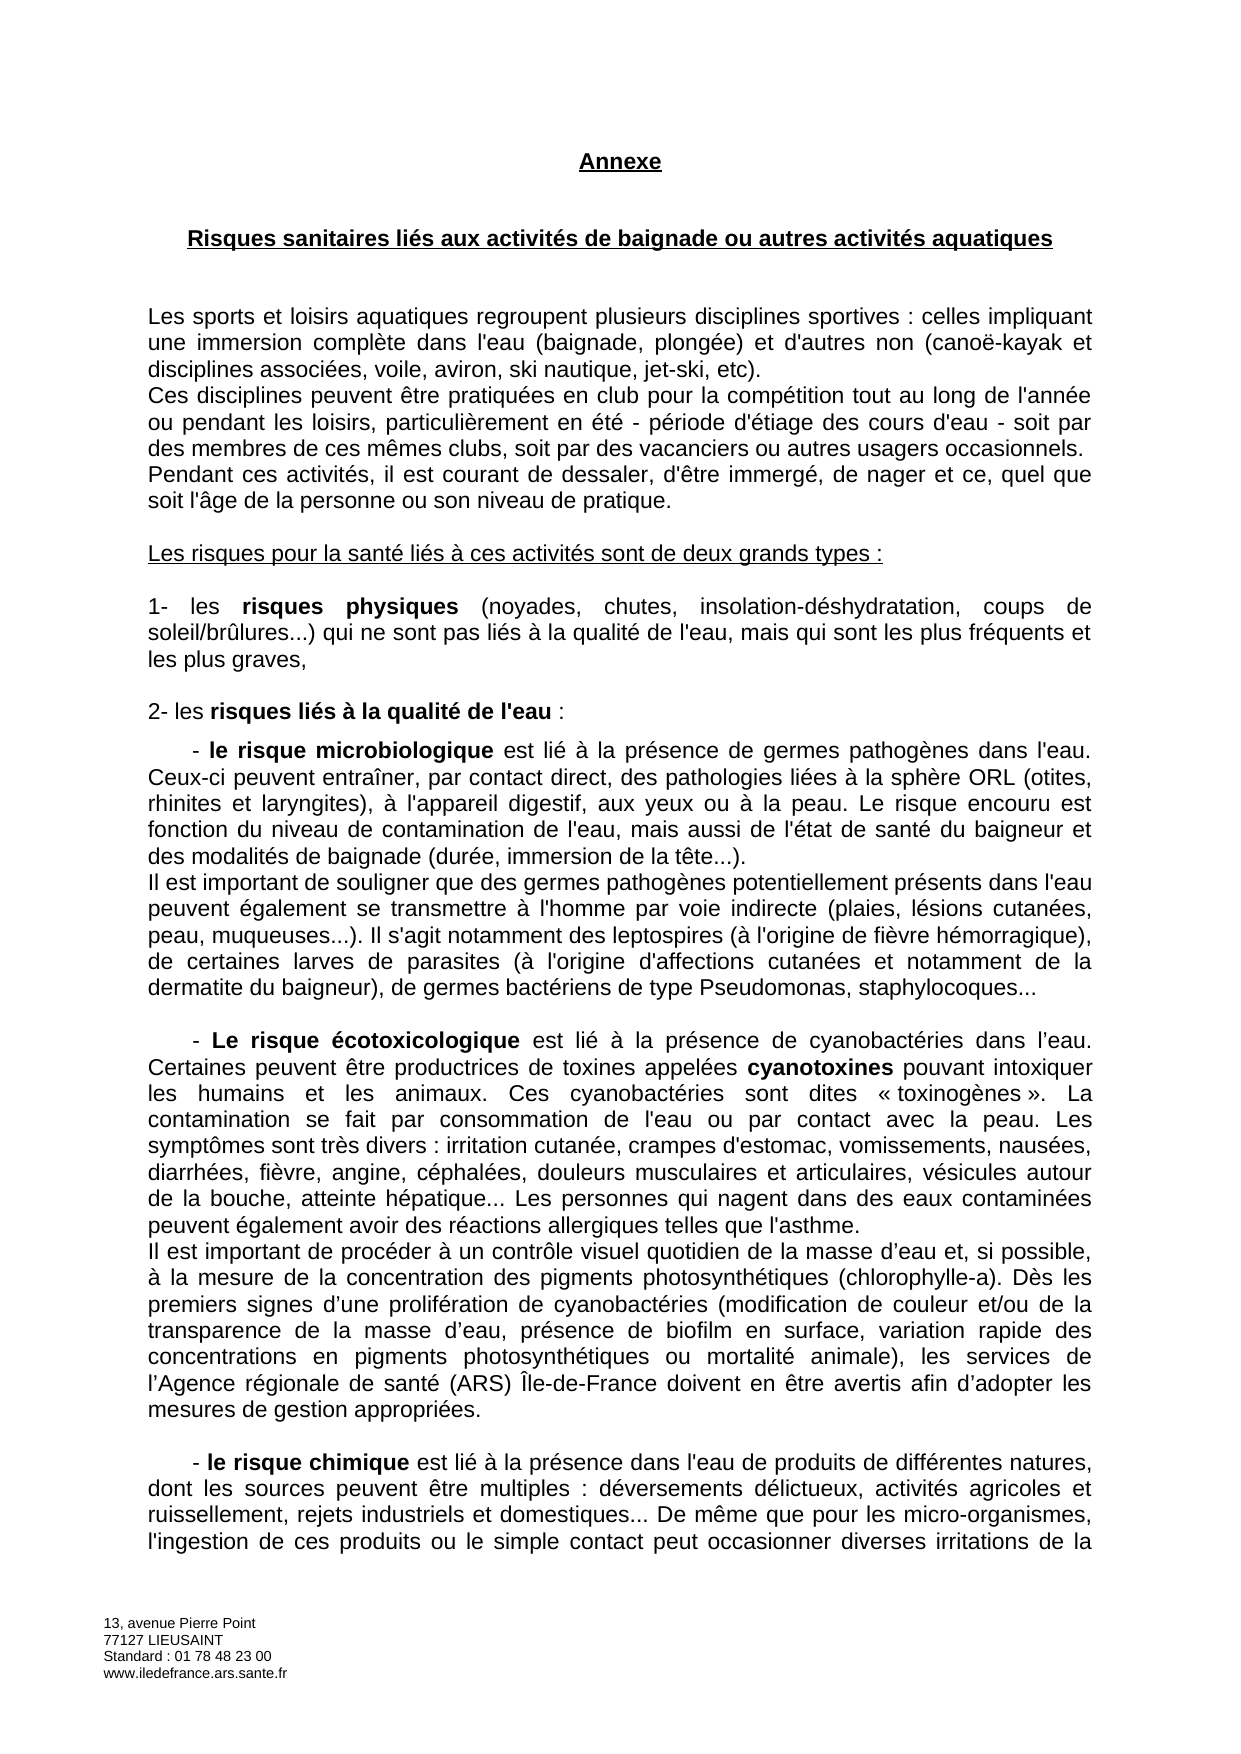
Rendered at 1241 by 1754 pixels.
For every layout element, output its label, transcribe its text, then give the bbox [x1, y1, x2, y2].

text Il est important de souligner que des germes pathogènes potentiellement présents dans l'eau peuvent également se transmettre à l'homme par voie indirecte (plaies, lésions cutanées, peau, muqueuses...). Il s'agit notamment des leptospires (à l'origine de fièvre hémorragique), de certaines larves de parasites (à l'origine d'affections cutanées et notamment de la dermatite du baigneur), de germes bactériens de type Pseudomonas, staphylocoques... [148, 869, 1093, 1001]
text Les sports et loisirs aquatiques regroupent plusieurs disciplines sportives : celles impliquant une immersion complète dans l'eau (baignade, plongée) et d'autres non (canoë-kayak et disciplines associées, voile, aviron, ski nautique, jet-ski, etc). [148, 303, 1093, 382]
text - Le risque écotoxicologique est lié à la présence de cyanobactéries dans l’eau. Certaines peuvent être productrices de toxines appelées cyanotoxines pouvant intoxiquer les humains et les animaux. Ces cyanobactéries sont dites « toxinogènes ». La contamination se fait par consommation de l'eau ou par contact avec la peau. Les symptômes sont très divers : irritation cutanée, crampes d'estomac, vomissements, nausées, diarrhées, fièvre, angine, céphalées, douleurs musculaires et articulaires, vésicules autour de la bouche, atteinte hépatique... Les personnes qui nagent dans des eaux contaminées peuvent également avoir des réactions allergiques telles que l'asthme. [148, 1027, 1093, 1238]
text Pendant ces activités, il est courant de dessaler, d'être immergé, de nager et ce, quel que soit l'âge de la personne ou son niveau de pratique. [148, 461, 1093, 514]
text Annexe [148, 148, 1093, 174]
text 1- les risques physiques (noyades, chutes, insolation-déshydratation, coups de soleil/brûlures...) qui ne sont pas liés à la qualité de l'eau, mais qui sont les plus fréquents et les plus graves, [148, 593, 1093, 672]
text Ces disciplines peuvent être pratiquées en club pour la compétition tout au long de l'année ou pendant les loisirs, particulièrement en été - période d'étiage des cours d'eau - soit par des membres de ces mêmes clubs, soit par des vacanciers ou autres usagers occasionnels. [148, 382, 1093, 461]
text Les risques pour la santé liés à ces activités sont de deux grands types : [148, 540, 1093, 567]
text 2- les risques liés à la qualité de l'eau : [148, 698, 1093, 725]
text Risques sanitaires liés aux activités de baignade ou autres activités aquatiques [148, 225, 1093, 252]
text - le risque microbiologique est lié à la présence de germes pathogènes dans l'eau. Ceux-ci peuvent entraîner, par contact direct, des pathologies liées à la sphère ORL (otites, rhinites et laryngites), à l'appareil digestif, aux yeux ou à la peau. Le risque encouru est fonction du niveau de contamination de l'eau, mais aussi de l'état de santé du baigneur et des modalités de baignade (durée, immersion de la tête...). [148, 737, 1093, 869]
text Il est important de procéder à un contrôle visuel quotidien de la masse d’eau et, si possible, à la mesure de la concentration des pigments photosynthétiques (chlorophylle-a). Dès les premiers signes d’une prolifération de cyanobactéries (modification de couleur et/ou de la transparence de la masse d’eau, présence de biofilm en surface, variation rapide des concentrations en pigments photosynthétiques ou mortalité animale), les services de l’Agence régionale de santé (ARS) Île-de-France doivent en être avertis afin d’adopter les mesures de gestion appropriées. [148, 1238, 1093, 1422]
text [148, 1449, 1093, 1554]
